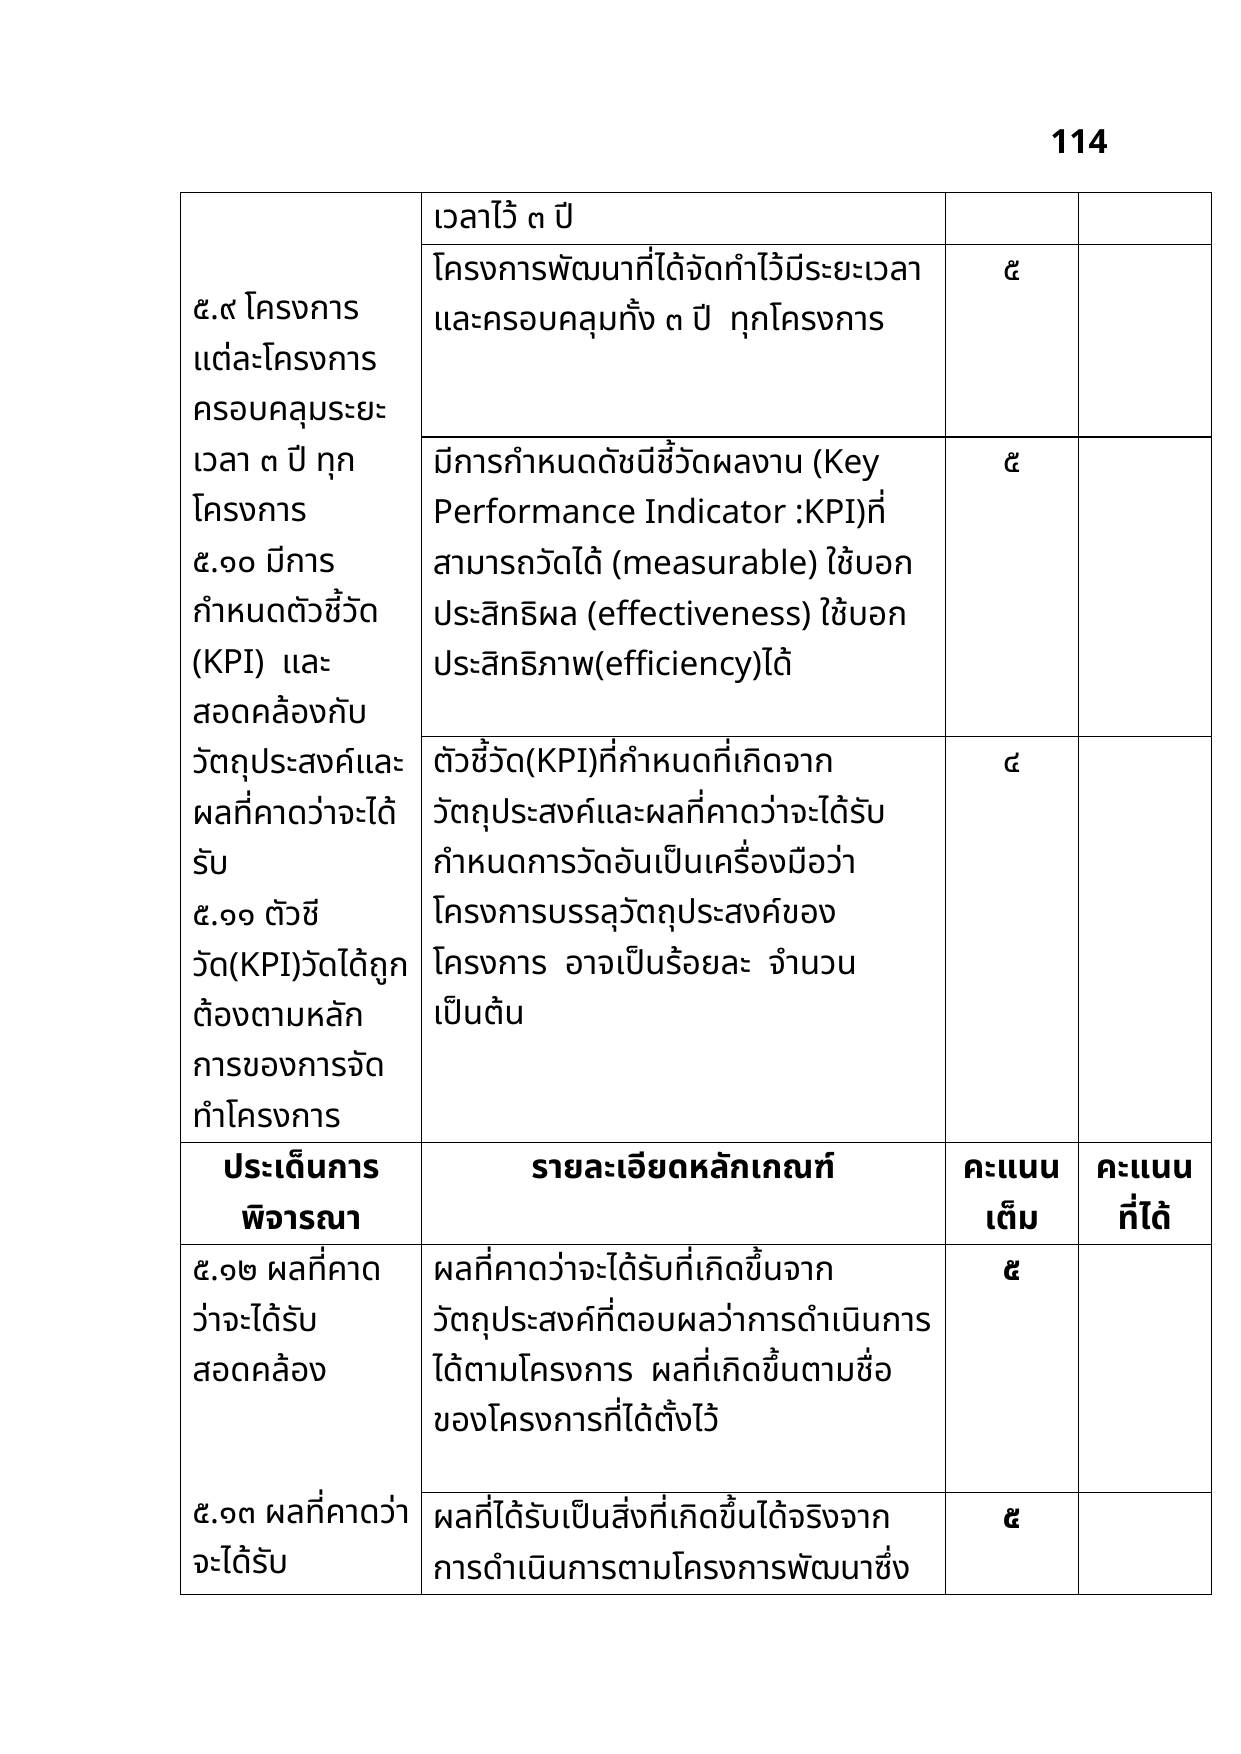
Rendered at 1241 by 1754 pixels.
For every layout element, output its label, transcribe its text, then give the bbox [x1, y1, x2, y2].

table_cell [1079, 1493, 1211, 1594]
table_cell มีการกำหนดดัชนีชี้วัดผลงาน (Key Performance Indicator :KPI)ที่สามารถวัดได้ (measurable) ใช้บอกประสิทธิผล (effectiveness) ใช้บอกประสิทธิภาพ(efficiency)ได้ [422, 438, 945, 736]
table_cell ๕.๑๒ ผลที่คาดว่าจะได้รับสอดคล้อง ๕.๑๓ ผลที่คาดว่าจะได้รับ สอดคล้องกับวัตถุประสงค์ ๕.๑๔ หน่วยงานรับผิดชอบหลักสอบคล้องกับแบบ ยท.๐๓ และแบ ยท.๐๔ [181, 1245, 421, 1594]
table_cell ผลที่คาดว่าจะได้รับที่เกิดขึ้นจากวัตถุประสงค์ที่ตอบผลว่าการดำเนินการได้ตามโครงการ ผลที่เกิดขึ้นตามชื่อของโครงการที่ได้ตั้งไว้ [422, 1245, 945, 1492]
table_cell [1079, 245, 1211, 436]
table_cell [1079, 737, 1211, 1142]
table_cell ๓ [946, 193, 1078, 244]
table_cell ๕ [946, 438, 1078, 736]
table_cell ๔ [946, 737, 1078, 1142]
table_cell ประเด็นการพิจารณา [181, 1143, 421, 1244]
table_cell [422, 1493, 945, 1594]
table_cell คะแนนที่ได้ [1079, 1143, 1211, 1244]
table_cell [1079, 438, 1211, 736]
table_cell ตัวชี้วัด(KPI)ที่กำหนดที่เกิดจากวัตถุประสงค์และผลที่คาดว่าจะได้รับกำหนดการวัดอันเป็นเครื่องมือว่าโครงการบรรลุวัตถุประสงค์ของโครงการ อาจเป็นร้อยละ จำนวน เป็นต้น [422, 737, 945, 1142]
table_cell ๕ [946, 245, 1078, 436]
table_cell ๕ [946, 1493, 1078, 1594]
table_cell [422, 193, 945, 244]
table_cell [1079, 193, 1211, 244]
table_cell คะแนนเต็ม [946, 1143, 1078, 1244]
table_cell ๕ [946, 1245, 1078, 1492]
table_cell รายละเอียดหลักเกณฑ์ [422, 1143, 945, 1244]
table_cell [1079, 1245, 1211, 1492]
table_cell โครงการพัฒนาที่ได้จัดทำไว้มีระยะเวลาและครอบคลุมทั้ง ๓ ปี ทุกโครงการ [422, 245, 945, 436]
